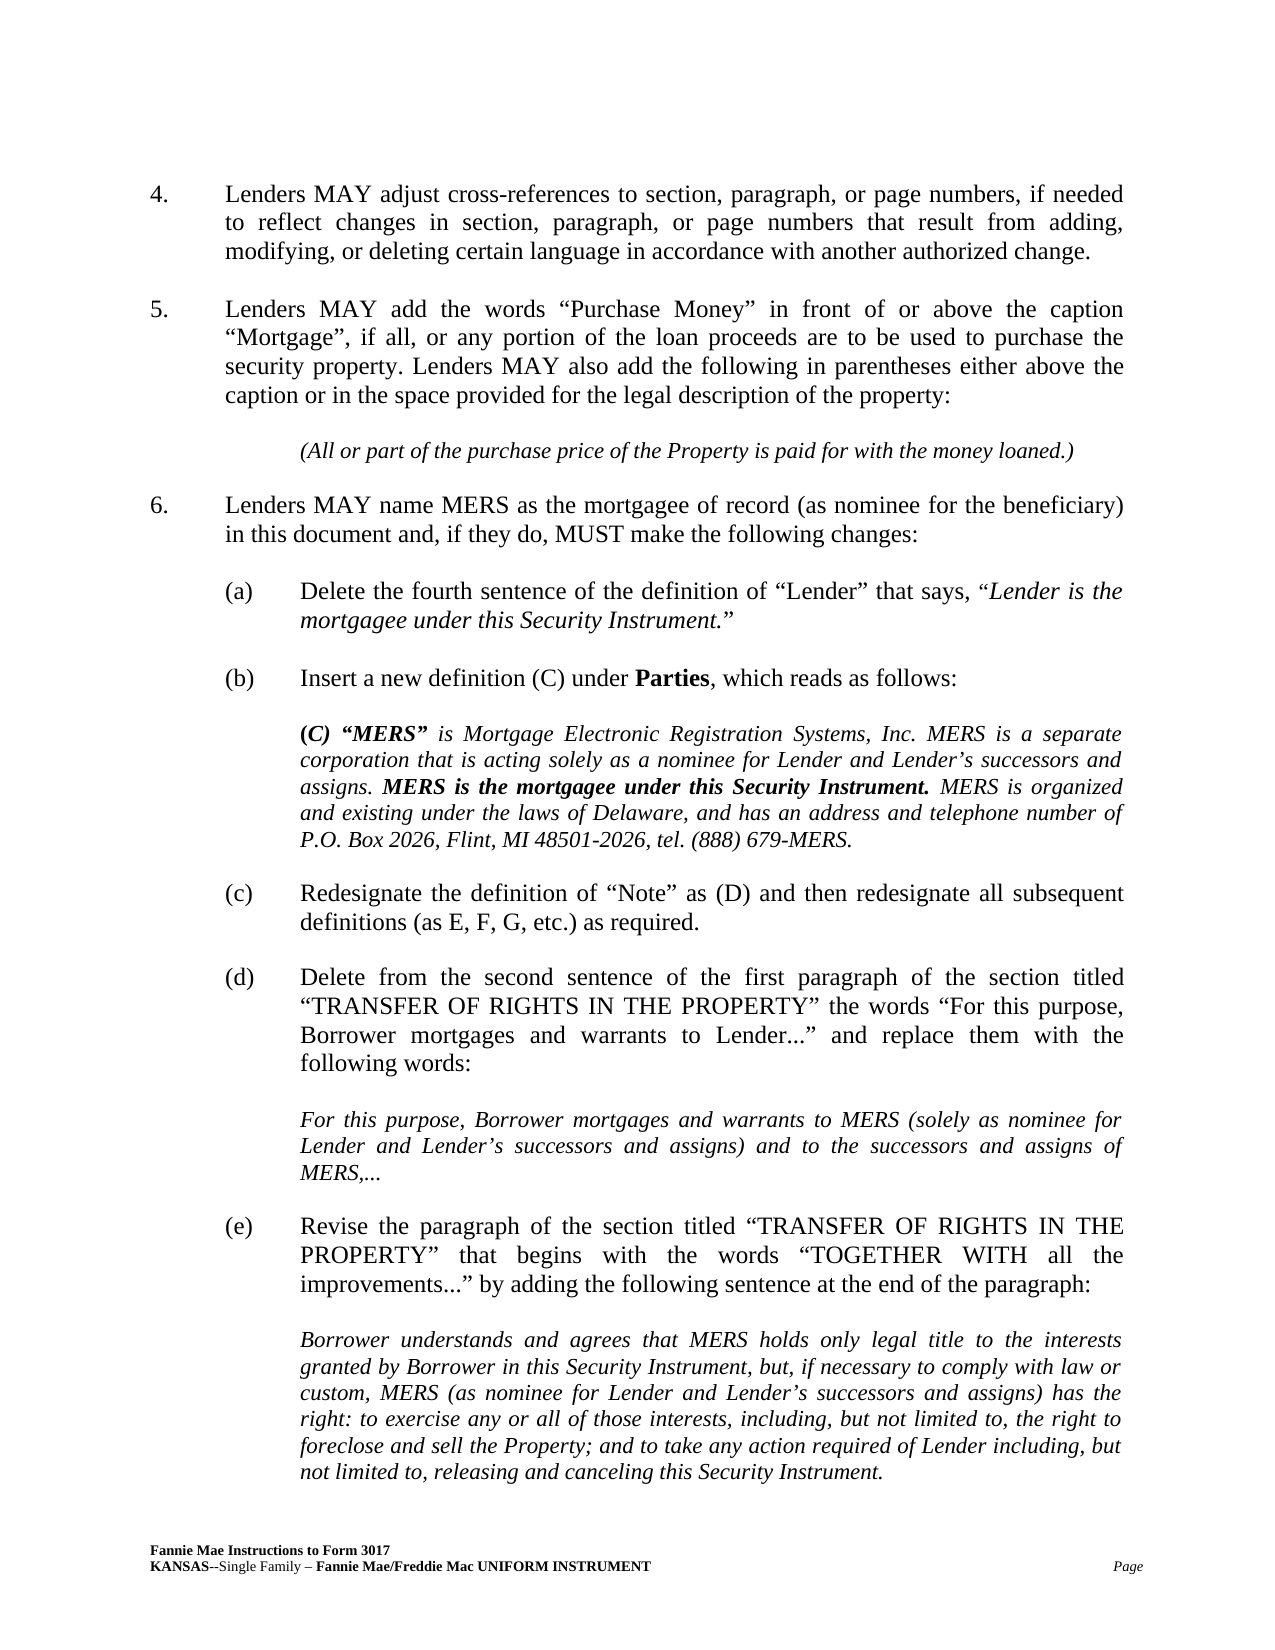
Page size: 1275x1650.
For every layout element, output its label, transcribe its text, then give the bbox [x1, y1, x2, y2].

text Borrower understands and agrees that MERS holds only legal title to the interests granted by Borrower in this Security Instrument, but, if necessary to comply with law or custom, MERS (as nominee for Lender and Lender’s successors and assigns) has the right: to exercise any or all of those interests, including, but not limited to, the right to foreclose and sell the Property; and to take any action required of Lender including, but not limited to, releasing and canceling this Security Instrument. [300, 1326, 1125, 1484]
text For this purpose, Borrower mortgages and warrants to MERS (solely as nominee for Lender and Lender’s successors and assigns) and to the successors and assigns of MERS,... [300, 1106, 1125, 1185]
text (All or part of the purchase price of the Property is paid for with the money loaned.) [225, 437, 1125, 464]
text (c) Redesignate the definition of “Note” as (D) and then redesignate all subsequent definitions (as E, F, G, etc.) as required. [225, 878, 1125, 936]
text (b) Insert a new definition (C) under Parties, which reads as follows: [150, 663, 1125, 691]
text 5. Lenders add the words “Purchase Money” in front of or above the caption “Mortgage”, if all, or any portion of the loan proceeds are to be used to purchase the security property. Lenders also add the following in parentheses either above the caption or in the space provided for the legal description of the property: [150, 294, 1125, 409]
text (e) Revise the paragraph of the section titled “TRANSFER OF RIGHTS IN THE PROPERTY” that begins with the words “TOGETHER WITH all the improvements...” by adding the following sentence at the end of the paragraph: [225, 1211, 1125, 1298]
text 6. Lenders name MERS as the mortgagee of record (as nominee for the beneficiary) in this document and, if they do, MUST make the following changes: [150, 490, 1125, 548]
text 4. Lenders adjust cross-references to section, paragraph, or page numbers, if needed to reflect changes in section, paragraph, or page numbers that result from adding, modifying, or deleting certain language in accordance with another authorized change. [150, 179, 1125, 265]
text (C) “MERS” is Mortgage Electronic Registration Systems, Inc. MERS is a separate corporation that is acting solely as a nominee for Lender and Lender’s successors and assigns. MERS is the mortgagee under this Security Instrument. MERS is organized and existing under the laws of Delaware, and has an address and telephone number of P.O. Box 2026, Flint, MI 48501-2026, tel. (888) 679-MERS. [300, 720, 1125, 852]
text (d) Delete from the second sentence of the first paragraph of the section titled “TRANSFER OF RIGHTS IN THE PROPERTY” the words “For this purpose, Borrower mortgages and warrants to Lender...” and replace them with the following words: [225, 962, 1125, 1077]
text (a) Delete the fourth sentence of the definition of “Lender” that says, “Lender is the mortgagee under this Security Instrument.” [225, 576, 1125, 634]
